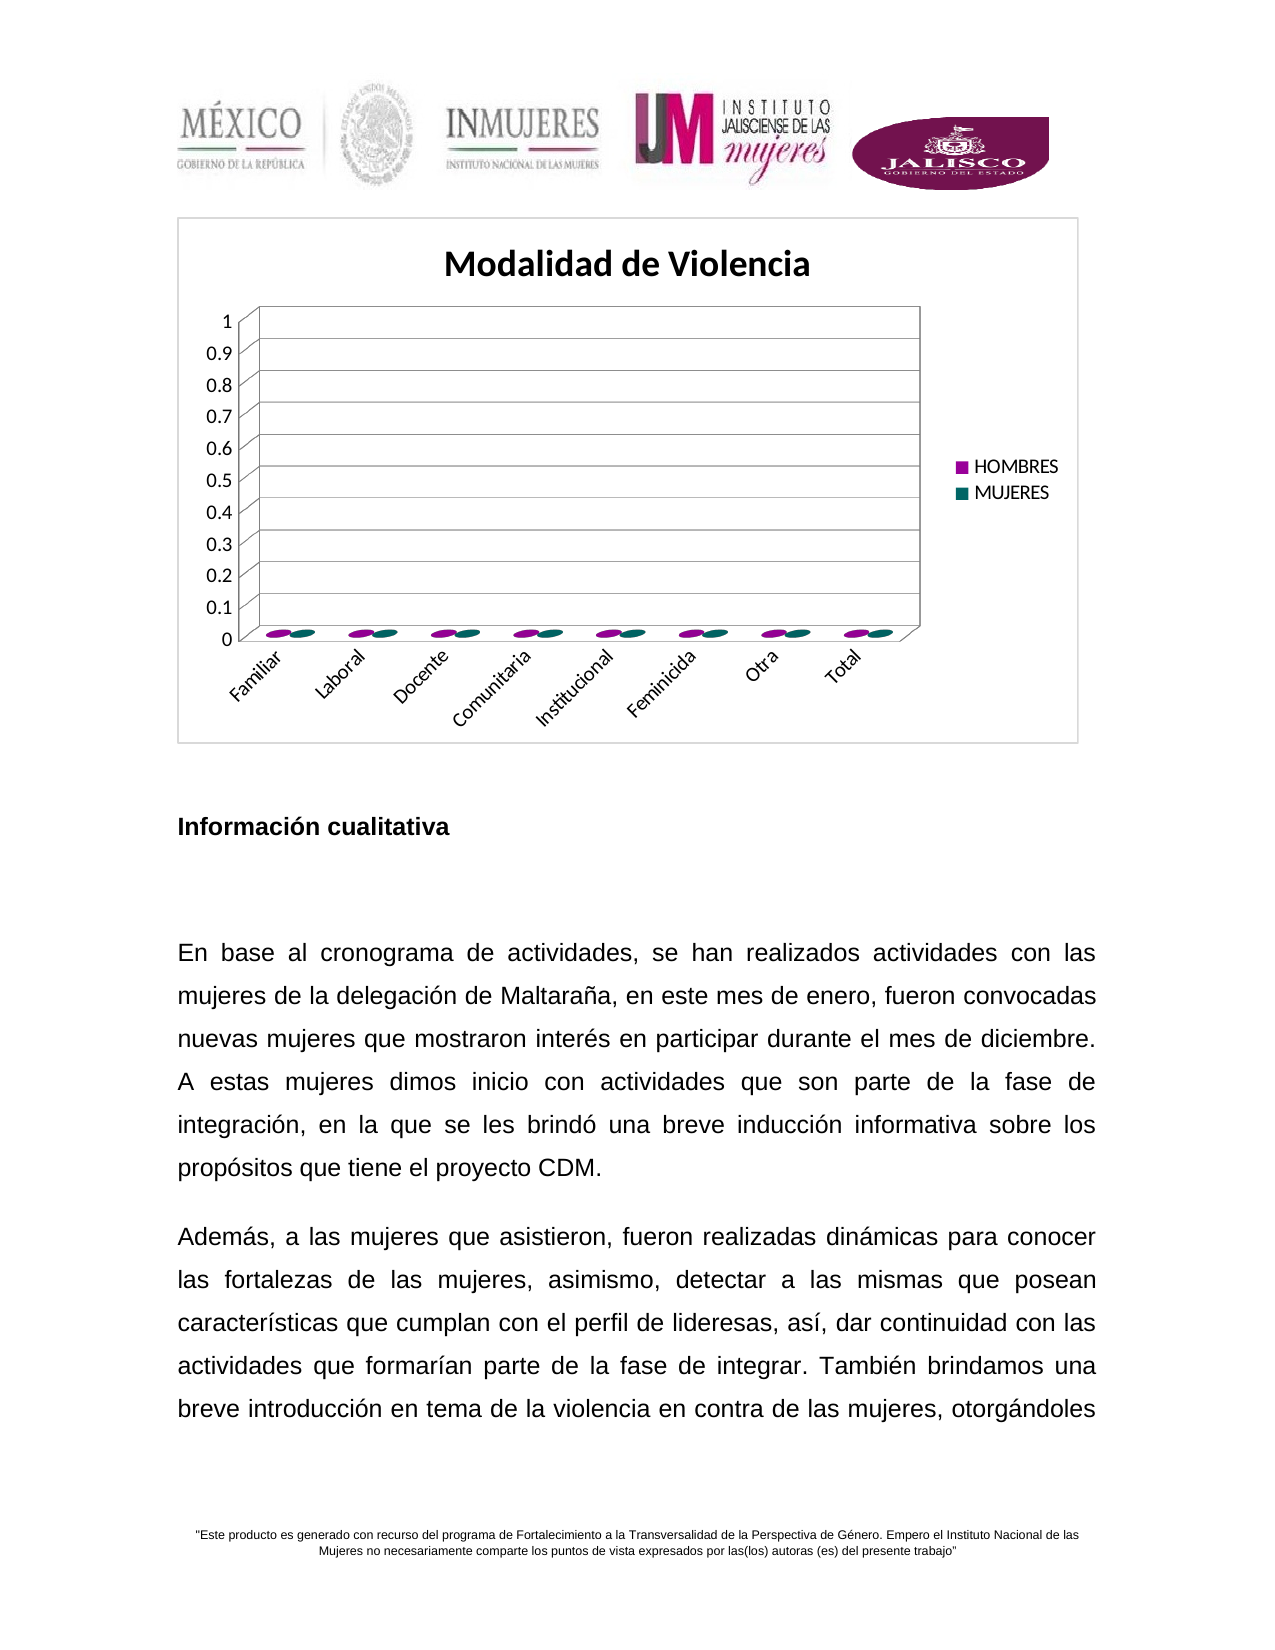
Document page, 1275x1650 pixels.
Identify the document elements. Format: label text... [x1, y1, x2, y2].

picture [177, 73, 1049, 190]
text Información cualitativa [177, 812, 1098, 840]
text En base al cronograma de actividades, se han realizados actividades con las mujeres de la delegación de Maltaraña, en este mes de enero, fueron convocadas nuevas mujeres que mostraron interés en participar durante el mes de diciembre. A estas mujeres dimos inicio con actividades que son parte de la fase de integración, en la que se les brindó una breve inducción informativa sobre los propósitos que tiene el proyecto CDM. [177, 938, 1098, 1182]
